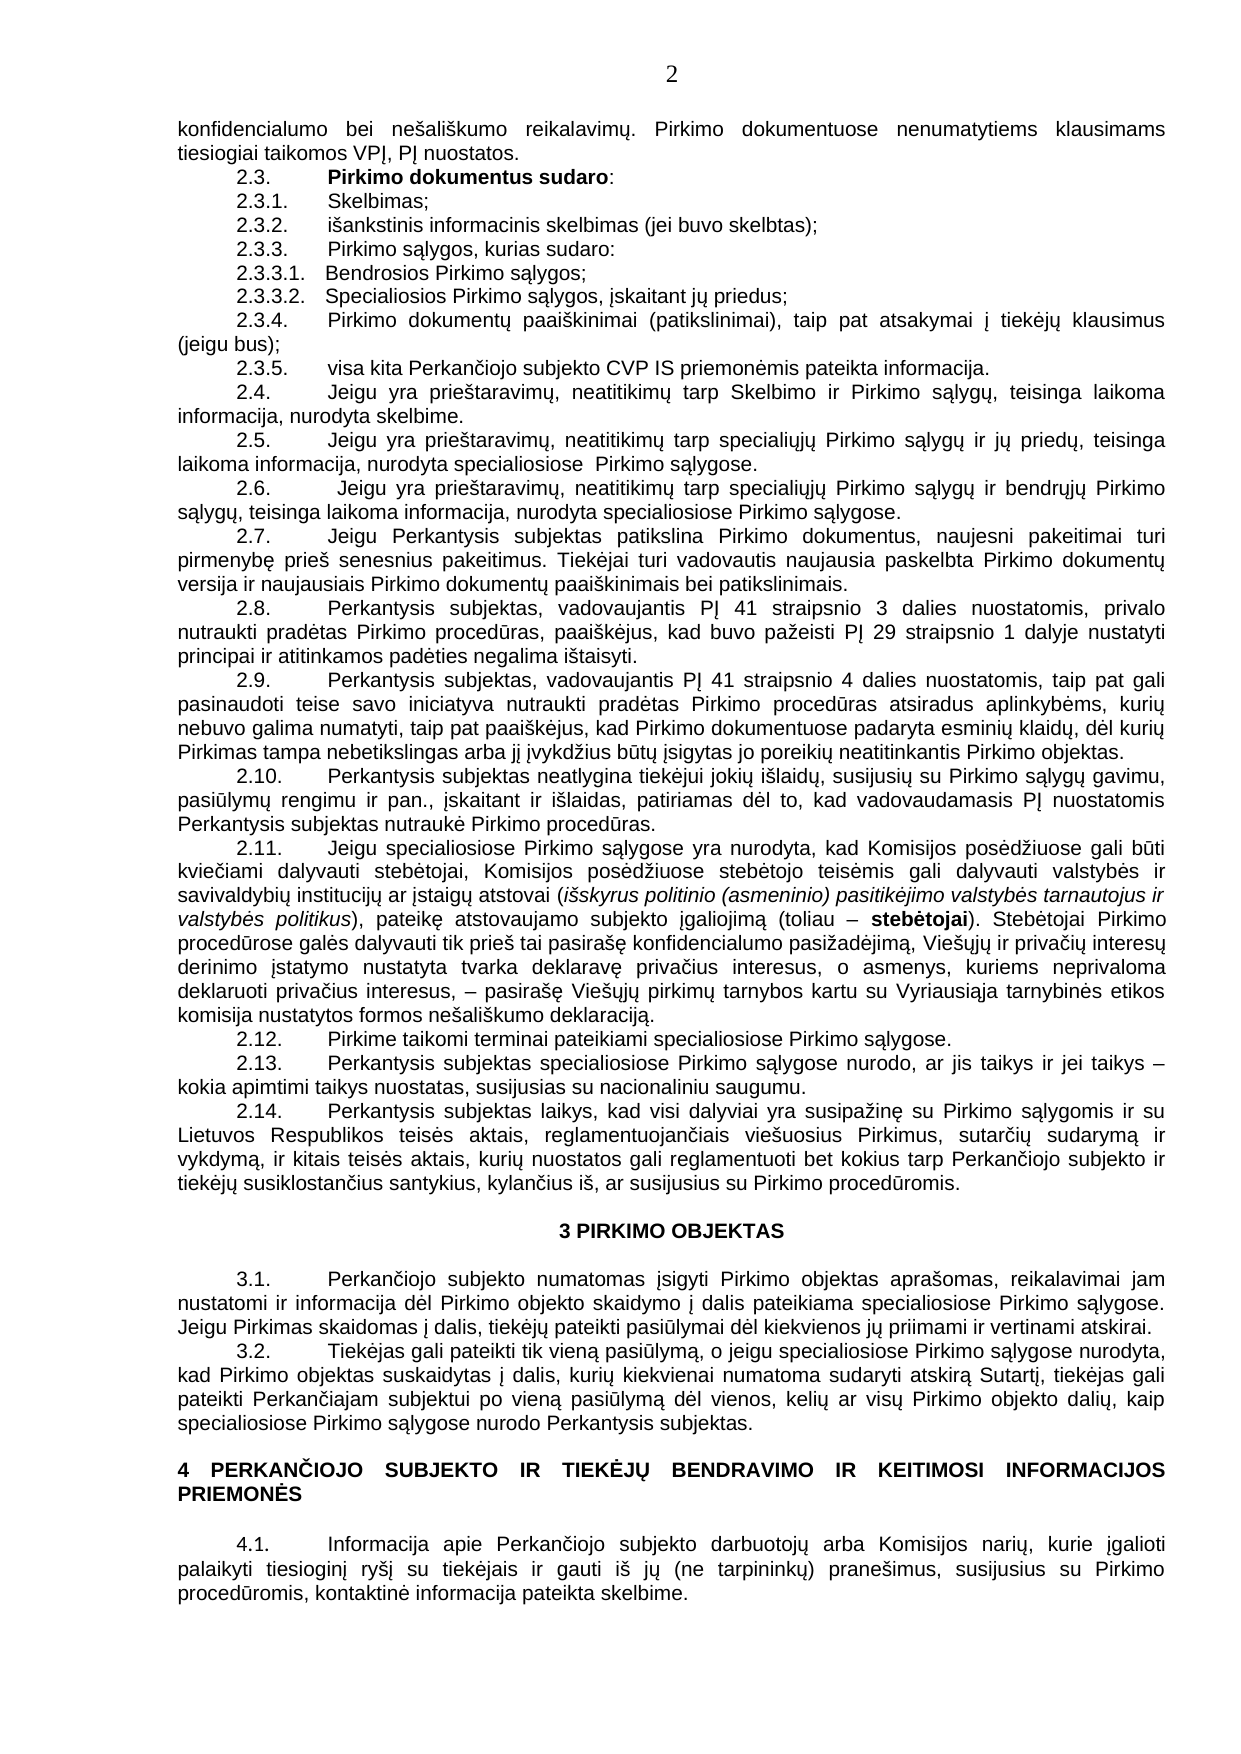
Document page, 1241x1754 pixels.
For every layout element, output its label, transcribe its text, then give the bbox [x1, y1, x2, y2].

list Tiekėjas gali pateikti tik vieną pasiūlymą, o jeigu specialiosiose Pirkimo sąlygose nurodyta, kad Pirkimo objektas suskaidytas į dalis, kurių kiekvienai numatoma sudaryti atskirą Sutartį, tiekėjas gali pateikti Perkančiajam subjektui po vieną pasiūlymą dėl vienos, kelių ar visų Pirkimo objekto dalių, kaip specialiosiose Pirkimo sąlygose nurodo Perkantysis subjektas. [177, 1338, 1166, 1434]
list išankstinis informacinis skelbimas (jei buvo skelbtas); [177, 212, 1166, 236]
list Informacija apie Perkančiojo subjekto darbuotojų arba Komisijos narių, kurie įgalioti palaikyti tiesioginį ryšį su tiekėjais ir gauti iš jų (ne tarpininkų) pranešimus, susijusius su Pirkimo procedūromis, kontaktinė informacija pateikta skelbime. [177, 1530, 1166, 1605]
list Jeigu specialiosiose Pirkimo sąlygose yra nurodyta, kad Komisijos posėdžiuose gali būti kviečiami dalyvauti stebėtojai, Komisijos posėdžiuose stebėtojo teisėmis gali dalyvauti valstybės ir savivaldybių institucijų ar įstaigų atstovai (išskyrus politinio (asmeninio) pasitikėjimo valstybės tarnautojus ir valstybės politikus), pateikę atstovaujamo subjekto įgaliojimą (toliau – stebėtojai). Stebėtojai Pirkimo procedūrose galės dalyvauti tik prieš tai pasirašę konfidencialumo pasižadėjimą, Viešųjų ir privačių interesų derinimo įstatymo nustatyta tvarka deklaravę privačius interesus, o asmenys, kuriems neprivaloma deklaruoti privačius interesus, – pasirašę Viešųjų pirkimų tarnybos kartu su Vyriausiąja tarnybinės etikos komisija nustatytos formos nešališkumo deklaraciją. [177, 835, 1166, 1027]
list Specialiosios Pirkimo sąlygos, įskaitant jų priedus; [236, 284, 1166, 308]
list Perkantysis subjektas, vadovaujantis PĮ 41 straipsnio 3 dalies nuostatomis, privalo nutraukti pradėtas Pirkimo procedūras, paaiškėjus, kad buvo pažeisti PĮ 29 straipsnio 1 dalyje nustatyti principai ir atitinkamos padėties negalima ištaisyti. [177, 596, 1166, 668]
list Perkantysis subjektas neatlygina tiekėjui jokių išlaidų, susijusių su Pirkimo sąlygų gavimu, pasiūlymų rengimu ir pan., įskaitant ir išlaidas, patiriamas dėl to, kad vadovaudamasis PĮ nuostatomis Perkantysis subjektas nutraukė Pirkimo procedūras. [177, 763, 1166, 835]
subtitle 3 PIRKIMO OBJEKTAS [177, 1219, 1166, 1243]
list Pirkimo dokumentus sudaro: [177, 164, 1166, 188]
list Jeigu yra prieštaravimų, neatitikimų tarp specialiųjų Pirkimo sąlygų ir jų priedų, teisinga laikoma informacija, nurodyta specialiosiose Pirkimo sąlygose. [177, 428, 1166, 476]
list Bendrosios Pirkimo sąlygos; [236, 260, 1166, 284]
list Pirkime taikomi terminai pateikiami specialiosiose Pirkimo sąlygose. [177, 1027, 1166, 1051]
list Skelbimas; [177, 188, 1166, 212]
list Perkantysis subjektas laikys, kad visi dalyviai yra susipažinę su Pirkimo sąlygomis ir su Lietuvos Respublikos teisės aktais, reglamentuojančiais viešuosius Pirkimus, sutarčių sudarymą ir vykdymą, ir kitais teisės aktais, kurių nuostatos gali reglamentuoti bet kokius tarp Perkančiojo subjekto ir tiekėjų susiklostančius santykius, kylančius iš, ar susijusius su Pirkimo procedūromis. [177, 1099, 1166, 1195]
subtitle 4 PERKANČIOJO SUBJEKTO IR TIEKĖJŲ BENDRAVIMO IR KEITIMOSI INFORMACIJOS PRIEMONĖS [177, 1458, 1166, 1506]
list visa kita Perkančiojo subjekto CVP IS priemonėmis pateikta informacija. [177, 356, 1166, 380]
list Pirkimo dokumentų paaiškinimai (patikslinimai), taip pat atsakymai į tiekėjų klausimus (jeigu bus); [177, 308, 1166, 356]
list Pirkimo sąlygos, kurias sudaro: [177, 236, 1166, 260]
list Perkantysis subjektas, vadovaujantis PĮ 41 straipsnio 4 dalies nuostatomis, taip pat gali pasinaudoti teise savo iniciatyva nutraukti pradėtas Pirkimo procedūras atsiradus aplinkybėms, kurių nebuvo galima numatyti, taip pat paaiškėjus, kad Pirkimo dokumentuose padaryta esminių klaidų, dėl kurių Pirkimas tampa nebetikslingas arba jį įvykdžius būtų įsigytas jo poreikių neatitinkantis Pirkimo objektas. [177, 668, 1166, 763]
list Jeigu Perkantysis subjektas patikslina Pirkimo dokumentus, naujesni pakeitimai turi pirmenybę prieš senesnius pakeitimus. Tiekėjai turi vadovautis naujausia paskelbta Pirkimo dokumentų versija ir naujausiais Pirkimo dokumentų paaiškinimais bei patikslinimais. [177, 524, 1166, 596]
list Jeigu yra prieštaravimų, neatitikimų tarp specialiųjų Pirkimo sąlygų ir bendrųjų Pirkimo sąlygų, teisinga laikoma informacija, nurodyta specialiosiose Pirkimo sąlygose. [177, 476, 1166, 524]
list Perkančiojo subjekto numatomas įsigyti Pirkimo objektas aprašomas, reikalavimai jam nustatomi ir informacija dėl Pirkimo objekto skaidymo į dalis pateikiama specialiosiose Pirkimo sąlygose. Jeigu Pirkimas skaidomas į dalis, tiekėjų pateikti pasiūlymai dėl kiekvienos jų priimami ir vertinami atskirai. [177, 1267, 1166, 1338]
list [177, 117, 1166, 164]
list Perkantysis subjektas specialiosiose Pirkimo sąlygose nurodo, ar jis taikys ir jei taikys – kokia apimtimi taikys nuostatas, susijusias su nacionaliniu saugumu. [177, 1051, 1166, 1099]
list Jeigu yra prieštaravimų, neatitikimų tarp Skelbimo ir Pirkimo sąlygų, teisinga laikoma informacija, nurodyta skelbime. [177, 380, 1166, 428]
